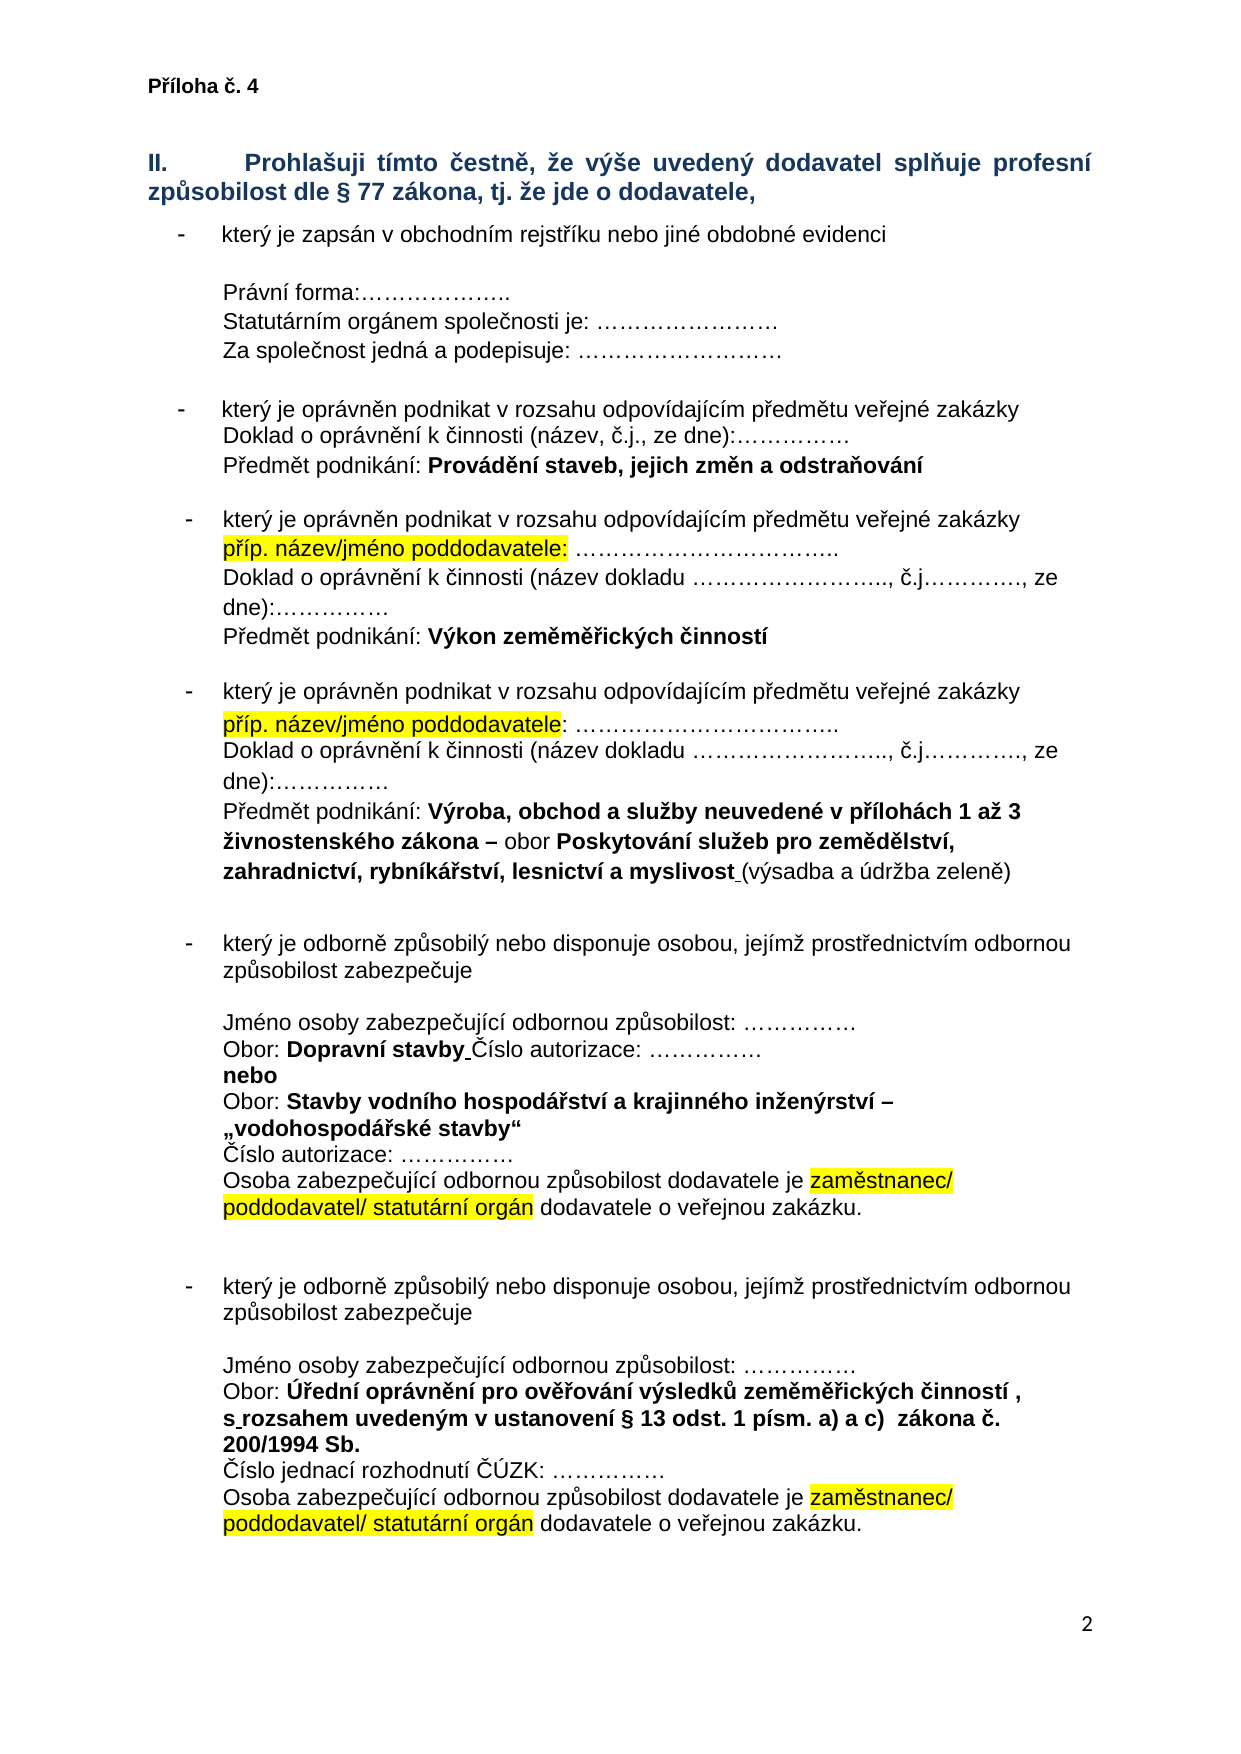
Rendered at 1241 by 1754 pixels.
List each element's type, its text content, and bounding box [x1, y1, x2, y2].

list který je odborně způsobilý nebo disponuje osobou, jejímž prostřednictvím odbornou způsobilost zabezpečuje [185, 930, 1093, 983]
text příp. název/jméno poddodavatele: …………………………….. [223, 532, 1093, 561]
list který je odborně způsobilý nebo disponuje osobou, jejímž prostřednictvím odbornou způsobilost zabezpečuje [185, 1273, 1093, 1326]
text Jméno osoby zabezpečující odbornou způsobilost: …………… [223, 1352, 1093, 1378]
text příp. název/jméno poddodavatele: …………………………….. [223, 708, 1093, 737]
list Doklad o oprávnění k činnosti (název, č.j., ze dne):…………… [223, 422, 1093, 448]
list Za společnost jedná a podepisuje: ……………………… [223, 334, 1093, 363]
text Doklad o oprávnění k činnosti (název dokladu …………………….., č.j…………., ze dne):…………… [223, 737, 1093, 794]
text Předmět podnikání: Výkon zeměměřických činností [223, 620, 1093, 649]
text Číslo autorizace: …………… [223, 1141, 1093, 1167]
list který je oprávněn podnikat v rozsahu odpovídajícím předmětu veřejné zakázky [185, 678, 1093, 704]
list který je zapsán v obchodním rejstříku nebo jiné obdobné evidenci [177, 218, 1093, 247]
text Osoba zabezpečující odbornou způsobilost dodavatele je zaměstnanec/ poddodavatel/ statutární orgán dodavatele o veřejnou zakázku. [223, 1167, 1093, 1220]
list který je oprávněn podnikat v rozsahu odpovídajícím předmětu veřejné zakázky [177, 393, 1093, 422]
subtitle Prohlašuji tímto čestně, že výše uvedený dodavatel splňuje profesní způsobilost dle § 77 zákona, tj. že jde o dodavatele, [148, 148, 1093, 205]
text nebo [223, 1062, 1093, 1088]
list který je oprávněn podnikat v rozsahu odpovídajícím předmětu veřejné zakázky [185, 503, 1093, 532]
text Obor: Stavby vodního hospodářství a krajinného inženýrství – „vodohospodářské stavby“ [223, 1088, 1093, 1141]
text Obor: Úřední oprávnění pro ověřování výsledků zeměměřických činností , s rozsahem uvedeným v ustanovení § 13 odst. 1 písm. a) a c) zákona č. 200/1994 Sb. [223, 1378, 1093, 1457]
text Číslo jednací rozhodnutí ČÚZK: …………… [223, 1457, 1093, 1484]
text Předmět podnikání: Výroba, obchod a služby neuvedené v přílohách 1 až 3 živnostenského zákona – obor Poskytování služeb pro zemědělství, zahradnictví, rybníkářství, lesnictví a myslivost (výsadba a údržba zeleně) [223, 798, 1093, 885]
text Obor: Dopravní stavby Číslo autorizace: …………… [223, 1036, 1093, 1062]
list Předmět podnikání: Provádění staveb, jejich změn a odstraňování [223, 452, 1093, 478]
text Osoba zabezpečující odbornou způsobilost dodavatele je zaměstnanec/ poddodavatel/ statutární orgán dodavatele o veřejnou zakázku. [223, 1484, 1093, 1536]
text Jméno osoby zabezpečující odbornou způsobilost: …………… [223, 1009, 1093, 1036]
list Právní forma:……………….. [223, 276, 1093, 305]
text Doklad o oprávnění k činnosti (název dokladu …………………….., č.j…………., ze dne):…………… [223, 561, 1093, 620]
list Statutárním orgánem společnosti je: …………………… [223, 305, 1093, 334]
